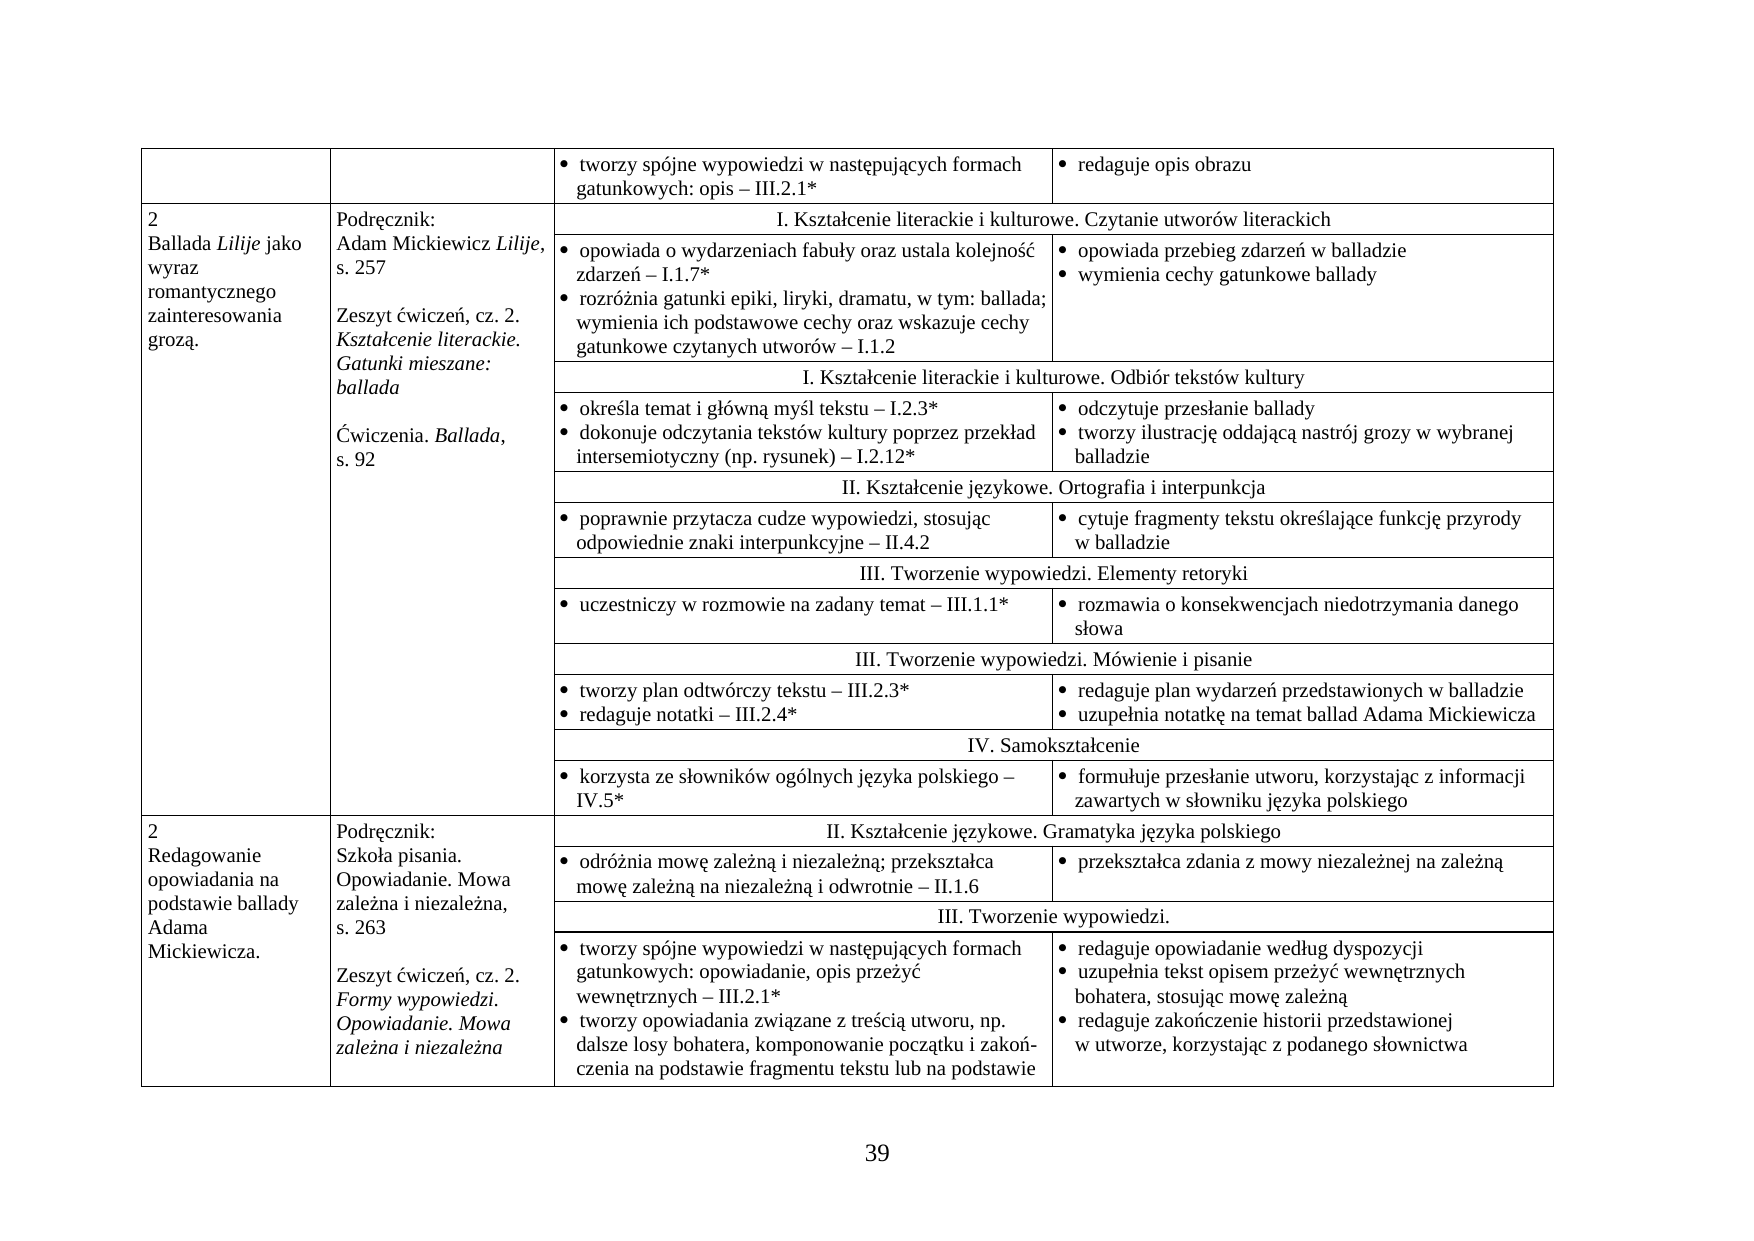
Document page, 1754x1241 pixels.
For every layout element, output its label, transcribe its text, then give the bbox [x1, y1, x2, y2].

table_cell przekształca zdania z mowy niezależnej na zależną [1053, 847, 1553, 901]
table_cell opowiada przebieg zdarzeń w balladzie wymienia cechy gatunkowe ballady [1053, 235, 1553, 361]
table_cell uczestniczy w rozmowie na zadany temat – III.1.1* [555, 589, 1052, 643]
table_cell cytuje fragmenty tekstu określające funkcję przyrody w balladzie [1053, 503, 1553, 557]
table_cell korzysta ze słowników ogólnych języka polskiego – IV.5* [555, 761, 1052, 814]
table_cell formułuje przesłanie utworu, korzystając z informacji zawartych w słowniku języka polskiego [1053, 761, 1553, 814]
table_cell redaguje opis obrazu [1053, 149, 1553, 203]
table_cell Podręcznik: Szkoła pisania. Opowiadanie. Mowa zależna i niezależna, s. 263 Zeszyt ćwiczeń, cz. 2. Formy wypowiedzi. Opowiadanie. Mowa zależna i niezależna Ćwiczenia. Opowiadanie. Mowa zależna i niezależna, s. 95 [331, 816, 554, 1086]
table_cell IV. Samokształcenie [555, 730, 1553, 759]
table_cell określa temat i główną myśl tekstu – I.2.3* dokonuje odczytania tekstów kultury poprzez przekład intersemiotyczny (np. rysunek) – I.2.12* [555, 393, 1052, 471]
table_cell tworzy spójne wypowiedzi w następujących formach gatunkowych: opis – III.2.1* [555, 149, 1052, 203]
table_cell Podręcznik: Adam Mickiewicz Lilije, s. 257 Zeszyt ćwiczeń, cz. 2. Kształcenie literackie. Gatunki mieszane: ballada Ćwiczenia. Ballada, s. 92 [331, 204, 554, 814]
table_cell odczytuje przesłanie ballady tworzy ilustrację oddającą nastrój grozy w wybranej balladzie [1053, 393, 1553, 471]
table_cell opowiada o wydarzeniach fabuły oraz ustala kolejność zdarzeń – I.1.7* rozróżnia gatunki epiki, liryki, dramatu, w tym: ballada; wymienia ich podstawowe cechy oraz wskazuje cechy gatunkowe czytanych utworów – I.1.2 [555, 235, 1052, 361]
table_cell rozmawia o konsekwencjach niedotrzymania danego słowa [1053, 589, 1553, 643]
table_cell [1053, 933, 1553, 1086]
table_cell odróżnia mowę zależną i niezależną; przekształca mowę zależną na niezależną i odwrotnie – II.1.6 [555, 847, 1052, 901]
table_cell redaguje plan wydarzeń przedstawionych w balladzie uzupełnia notatkę na temat ballad Adama Mickiewicza [1053, 675, 1553, 729]
table_cell III. Tworzenie wypowiedzi. Mówienie i pisanie [555, 644, 1553, 674]
table_cell 2 Ballada Lilije jako wyraz romantycznego zainteresowania grozą. [142, 204, 330, 814]
table_cell tworzy plan odtwórczy tekstu – III.2.3* redaguje notatki – III.2.4* [555, 675, 1052, 729]
table_cell I. Kształcenie literackie i kulturowe. Odbiór tekstów kultury [555, 362, 1553, 392]
table_cell III. Tworzenie wypowiedzi. Elementy retoryki [555, 558, 1553, 588]
table_cell II. Kształcenie językowe. Gramatyka języka polskiego [555, 816, 1553, 846]
table_cell poprawnie przytacza cudze wypowiedzi, stosując odpowiednie znaki interpunkcyjne – II.4.2 [555, 503, 1052, 557]
table_cell I. Kształcenie literackie i kulturowe. Czytanie utworów literackich [555, 204, 1553, 234]
table_cell 2 Redagowanie opowiadania na podstawie ballady Adama Mickiewicza. [142, 816, 330, 1086]
table_cell III. Tworzenie wypowiedzi. [555, 902, 1553, 931]
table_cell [555, 933, 1052, 1086]
table_cell II. Kształcenie językowe. Ortografia i interpunkcja [555, 472, 1553, 502]
